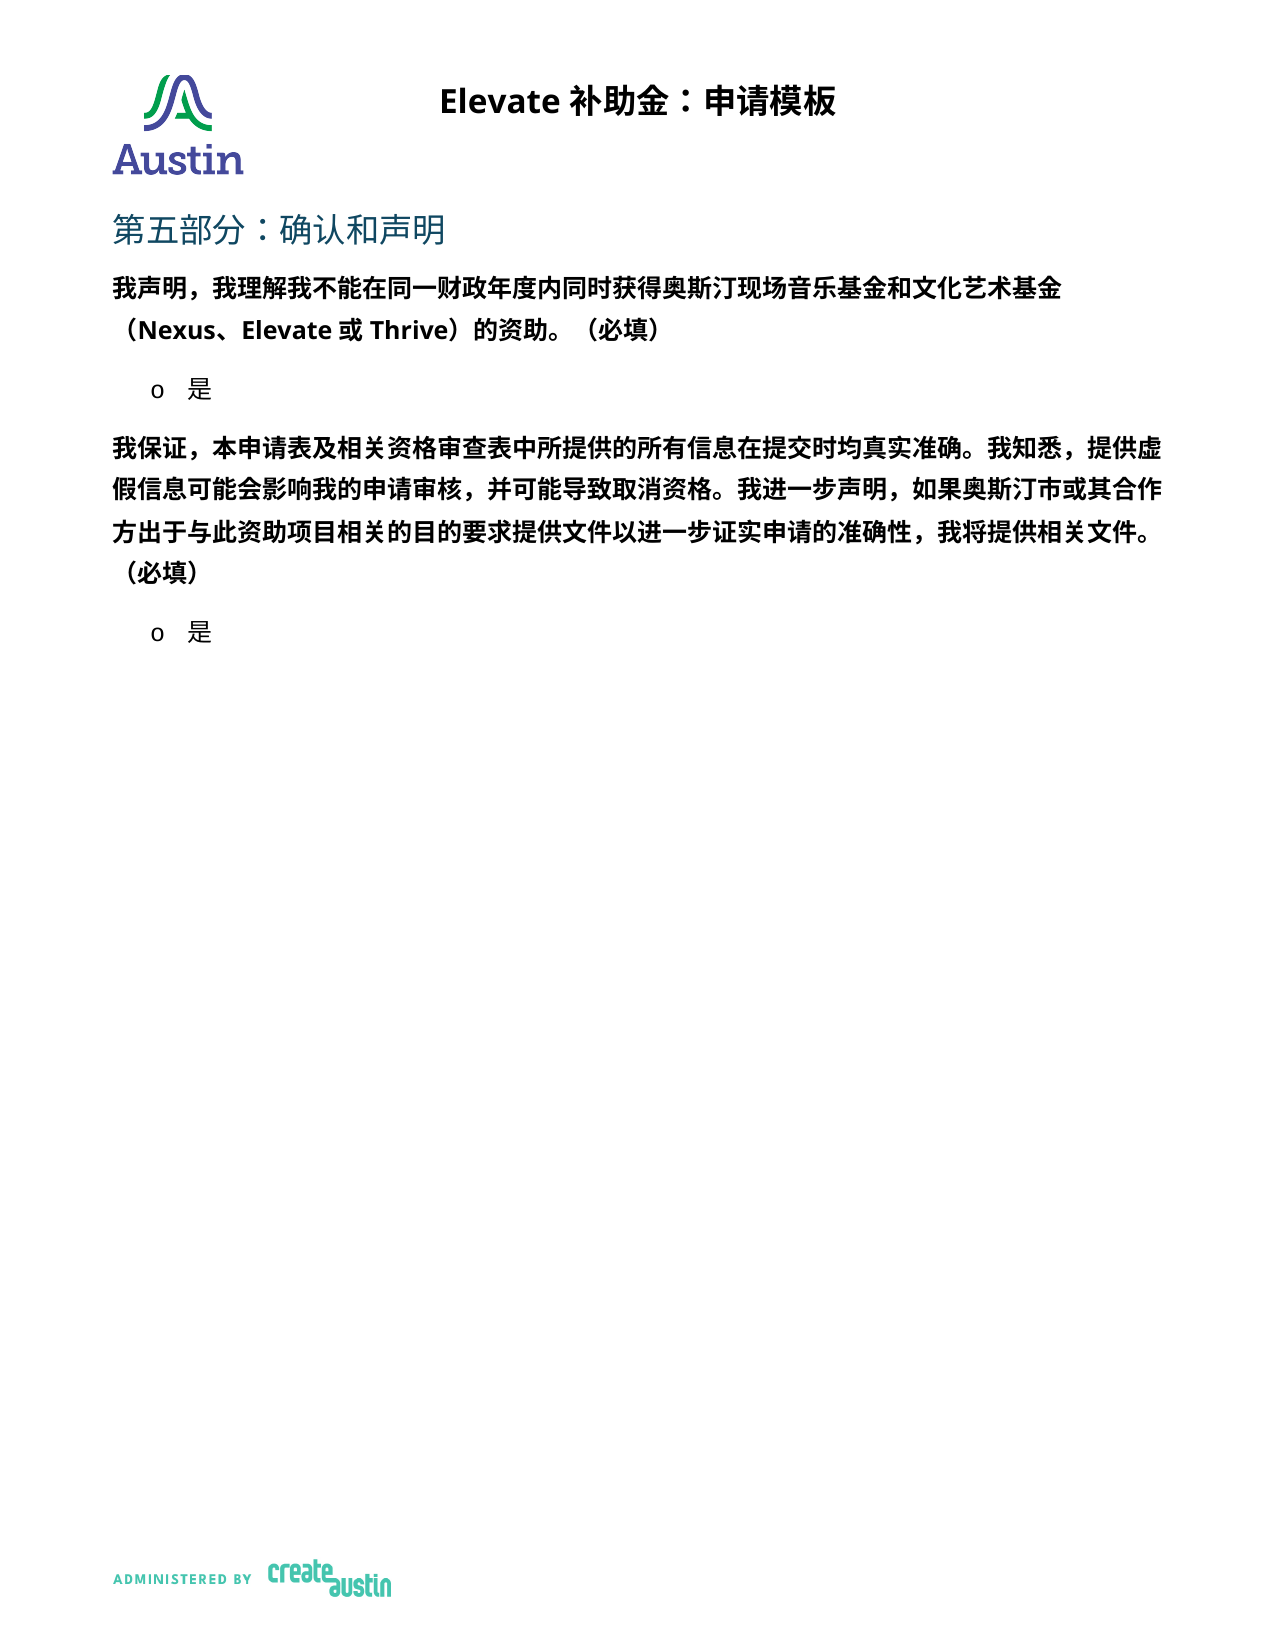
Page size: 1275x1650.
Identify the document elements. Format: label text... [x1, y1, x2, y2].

subtitle 第五部分：确认和声明 [112, 204, 1162, 252]
text 我保证，本申请表及相关资格审查表中所提供的所有信息在提交时均真实准确。我知悉，提供虚假信息可能会影响我的申请审核，并可能导致取消资格。我进一步声明，如果奥斯汀市或其合作方出于与此资助项目相关的目的要求提供文件以进一步证实申请的准确性，我将提供相关文件。（必填） [112, 428, 1162, 590]
picture [0, 1541, 1275, 1616]
list 是 [150, 369, 1162, 406]
list 是 [150, 613, 1162, 649]
picture [112, 75, 244, 175]
text 我声明，我理解我不能在同一财政年度内同时获得奥斯汀现场音乐基金和文化艺术基金（Nexus、Elevate 或 Thrive）的资助。（必填） [112, 268, 1162, 347]
